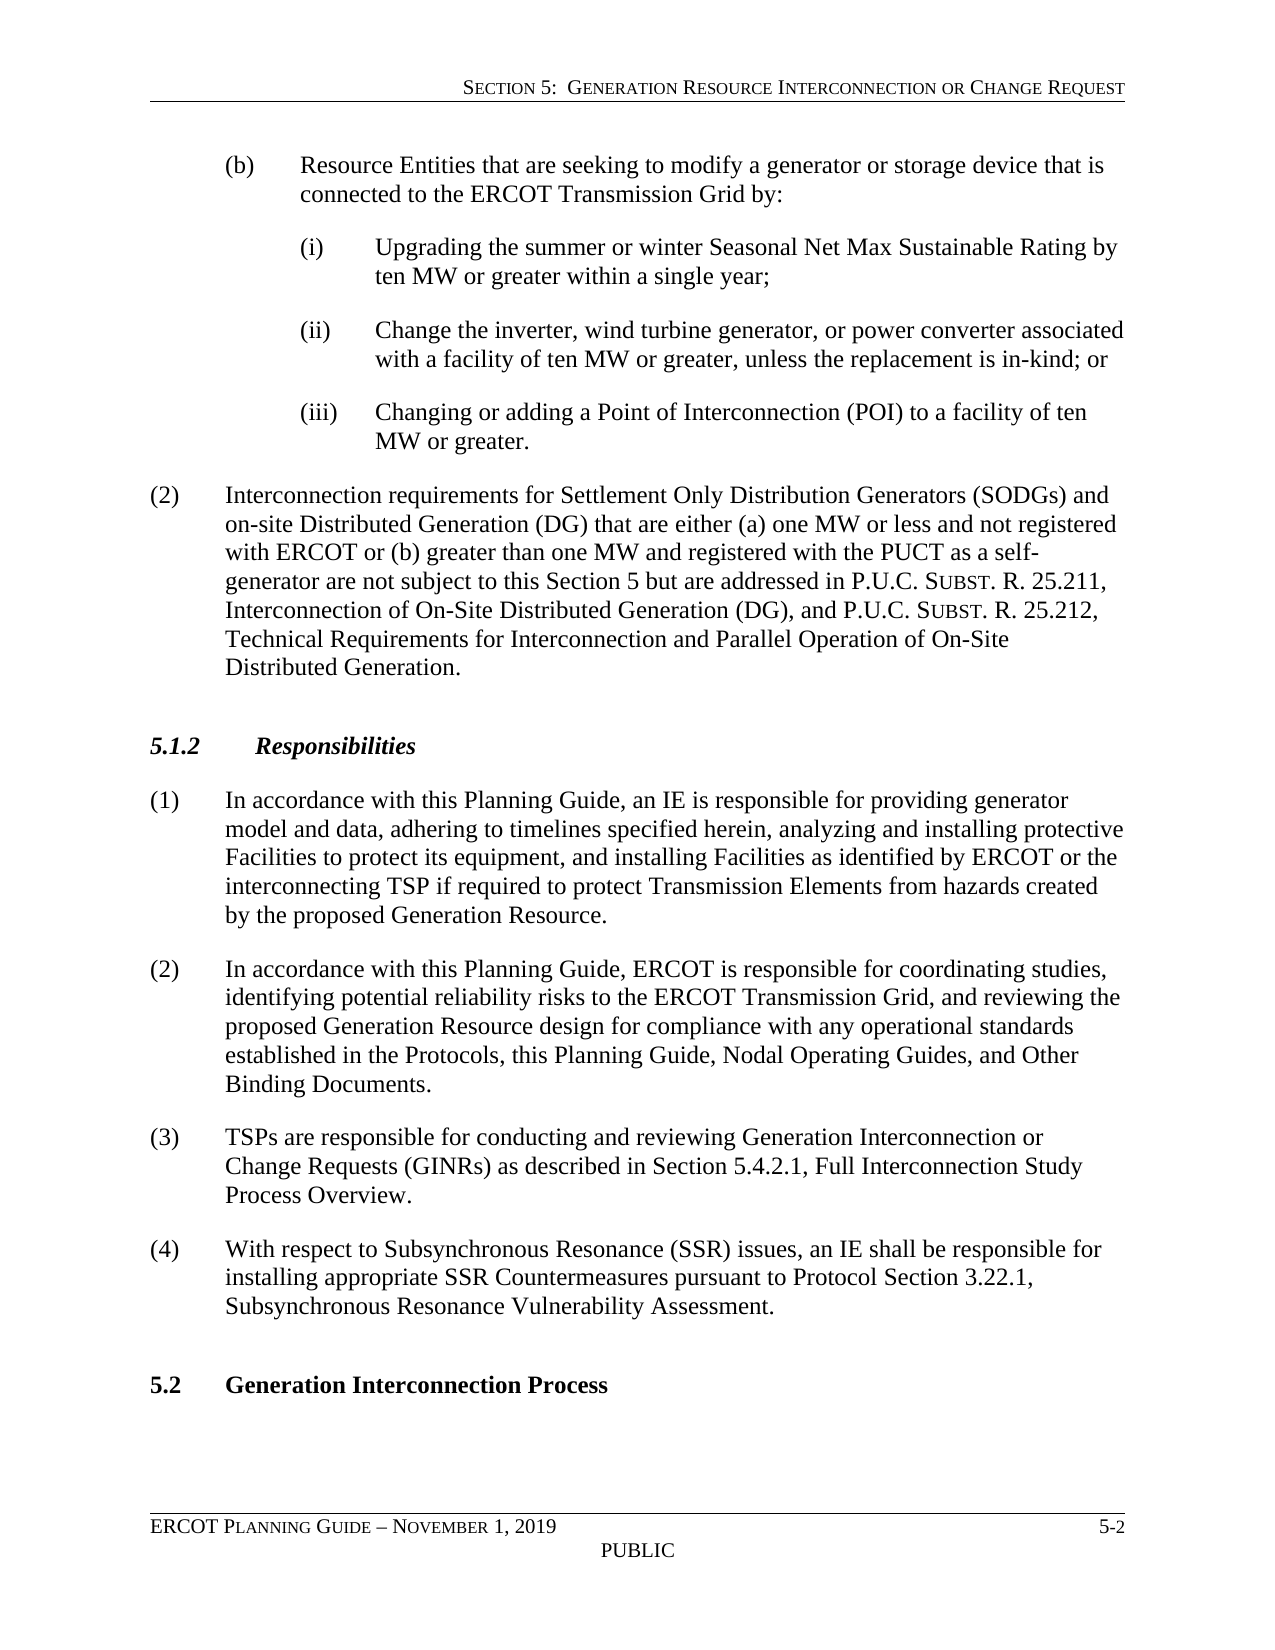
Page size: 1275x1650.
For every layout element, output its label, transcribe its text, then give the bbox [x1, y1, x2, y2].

text (2) Interconnection requirements for Settlement Only Distribution Generators (SODGs) and on-site Distributed Generation (DG) that are either (a) one MW or less and not registered with ERCOT or (b) greater than one MW and registered with the PUCT as a self-generator are not subject to this Section 5 but are addressed in P.U.C. Subst. R. 25.211, Interconnection of On-Site Distributed Generation (DG), and P.U.C. Subst. R. 25.212, Technical Requirements for Interconnection and Parallel Operation of On-Site Distributed Generation. [150, 480, 1125, 681]
text (2) In accordance with this Planning Guide, ERCOT is responsible for coordinating studies, identifying potential reliability risks to the ERCOT Transmission Grid, and reviewing the proposed Generation Resource design for compliance with any operational standards established in the Protocols, this Planning Guide, Nodal Operating Guides, and Other Binding Documents. [150, 954, 1125, 1097]
text (i) Upgrading the summer or winter Seasonal Net Max Sustainable Rating by ten MW or greater within a single year; [300, 232, 1125, 290]
text 5.2 Generation Interconnection Process [150, 1370, 1125, 1399]
text (4) With respect to Subsynchronous Resonance (SSR) issues, an IE shall be responsible for installing appropriate SSR Countermeasures pursuant to Protocol Section 3.22.1, Subsynchronous Resonance Vulnerability Assessment. [150, 1234, 1125, 1320]
text (1) In accordance with this Planning Guide, an IE is responsible for providing generator model and data, adhering to timelines specified herein, analyzing and installing protective Facilities to protect its equipment, and installing Facilities as identified by ERCOT or the interconnecting TSP if required to protect Transmission Elements from hazards created by the proposed Generation Resource. [150, 785, 1125, 929]
text (ii) Change the inverter, wind turbine generator, or power converter associated with a facility of ten MW or greater, unless the replacement is in-kind; or [300, 315, 1125, 372]
text (3) TSPs are responsible for conducting and reviewing Generation Interconnection or Change Requests (GINRs) as described in Section 5.4.2.1, Full Interconnection Study Process Overview. [150, 1122, 1125, 1209]
text (iii) Changing or adding a Point of Interconnection (POI) to a facility of ten MW or greater. [300, 397, 1125, 455]
text 5.1.2 Responsibilities [150, 731, 1125, 760]
text (b) Resource Entities that are seeking to modify a generator or storage device that is connected to the ERCOT Transmission Grid by: [225, 150, 1125, 207]
